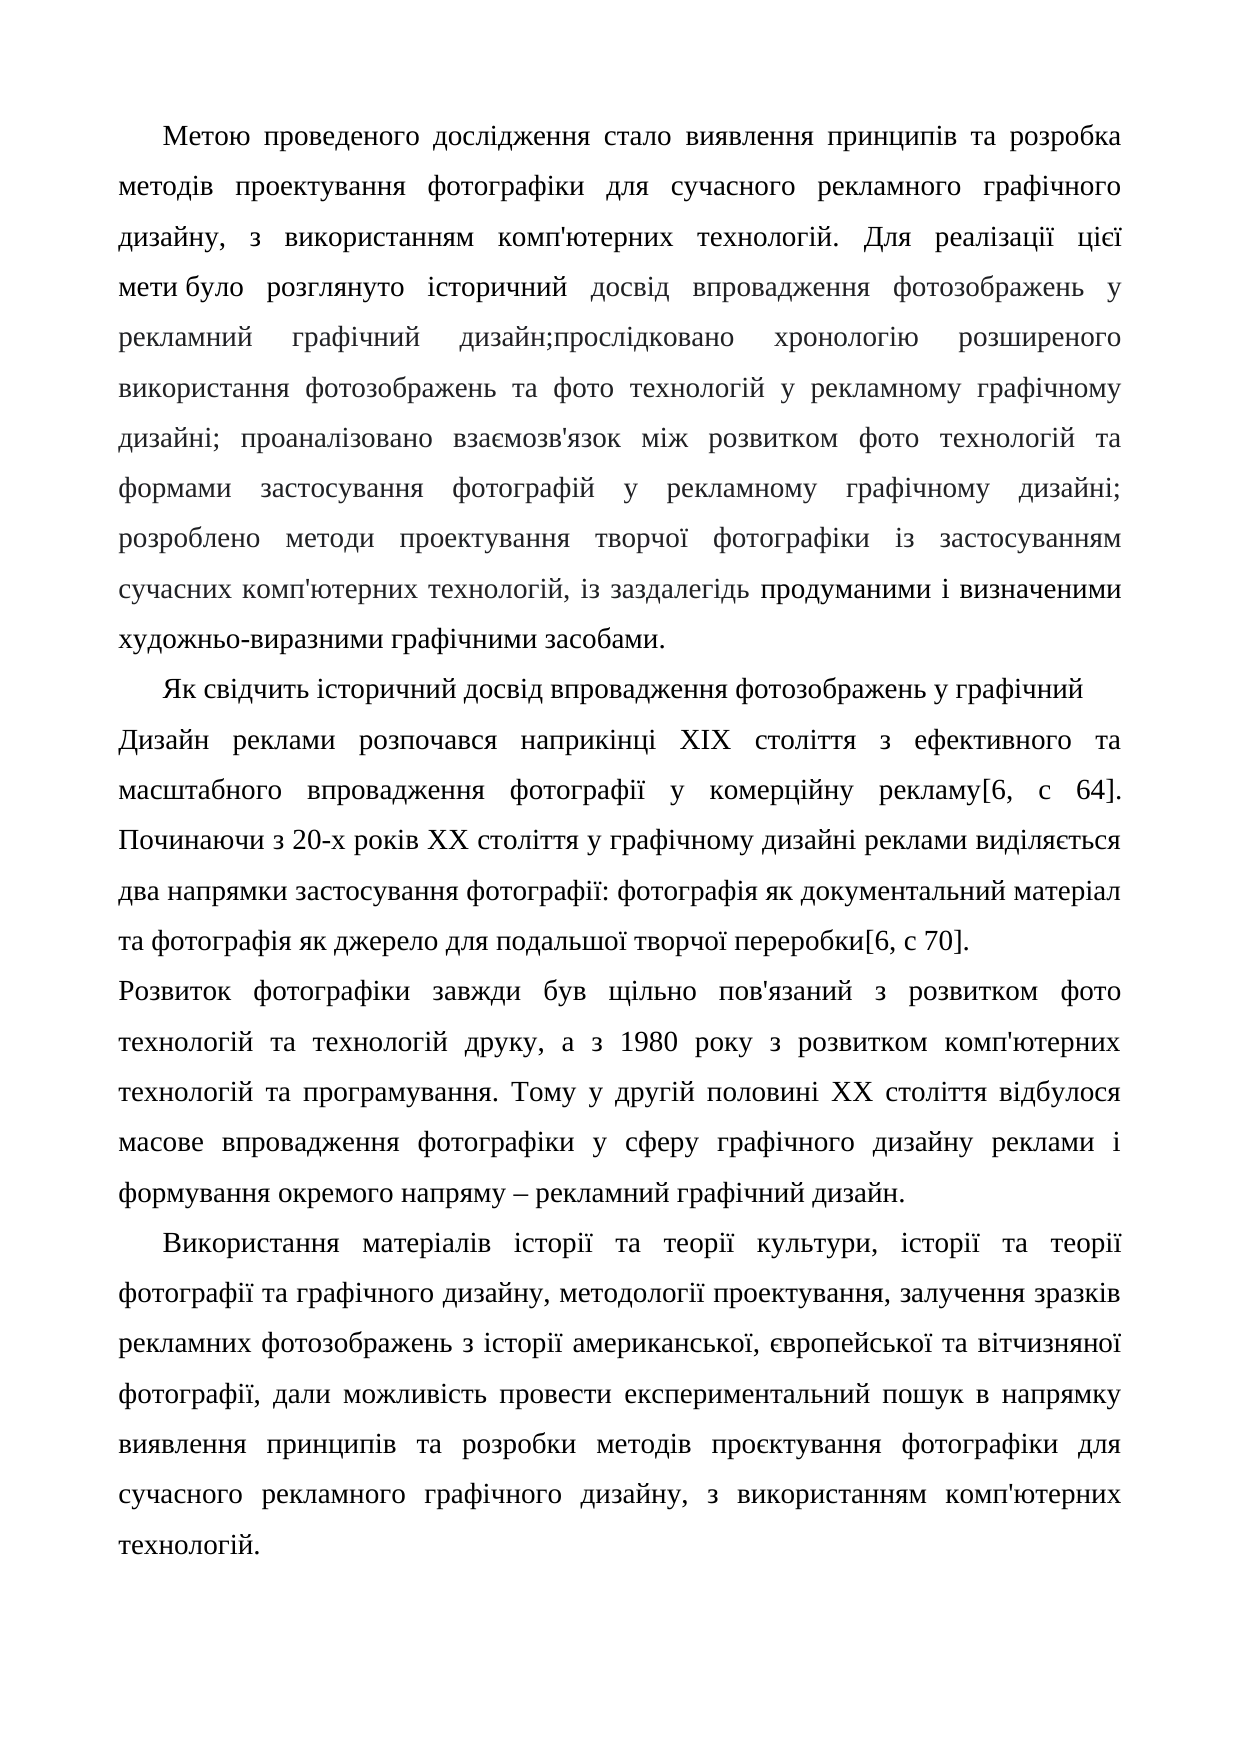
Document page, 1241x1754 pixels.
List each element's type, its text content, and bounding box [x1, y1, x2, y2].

text Дизайн реклами розпочався наприкінці XIX століття з ефективного та масштабного впровадження фотографії у комерційну рекламу[6, с 64]. Починаючи з 20-х років XX століття у графічному дизайні реклами виділяється два напрямки застосування фотографії: фотографія як документальний матеріал та фотографія як джерело для подальшої творчої переробки[6, с 70]. [118, 722, 1122, 957]
text Розвиток фотографіки завжди був щільно пов'язаний з розвитком фото технологій та технологій друку, а з 1980 року з розвитком комп'ютерних технологій та програмування. Тому у другій половині XX століття відбулося масове впровадження фотографіки у сферу графічного дизайну реклами і формування окремого напряму – рекламний графічний дизайн. [118, 973, 1122, 1208]
text Як свідчить історичний досвід впровадження фотозображень у графічний [118, 672, 1122, 705]
text Метою проведеного дослідження стало виявлення принципів та розробка методів проектування фотографіки для сучасного рекламного графічного дизайну, з використанням комп'ютерних технологій. Для реалізації цієї мети було розглянуто історичний досвід впровадження фотозображень у рекламний графічний дизайн;прослідковано хронологію розширеного використання фотозображень та фото технологій у рекламному графічному дизайні; проаналізовано взаємозв'язок між розвитком фото технологій та формами застосування фотографій у рекламному графічному дизайні; розроблено методи проектування творчої фотографіки із застосуванням сучасних комп'ютерних технологій, із заздалегідь продуманими і визначеними художньо-виразними графічними засобами. [118, 118, 1122, 655]
text Використання матеріалів історії та теорії культури, історії та теорії фотографії та графічного дизайну, методології проектування, залучення зразків рекламних фотозображень з історії американської, європейської та вітчизняної фотографії, дали можливість провести експериментальний пошук в напрямку виявлення принципів та розробки методів проєктування фотографіки для сучасного рекламного графічного дизайну, з використанням комп'ютерних технологій. [118, 1225, 1122, 1560]
